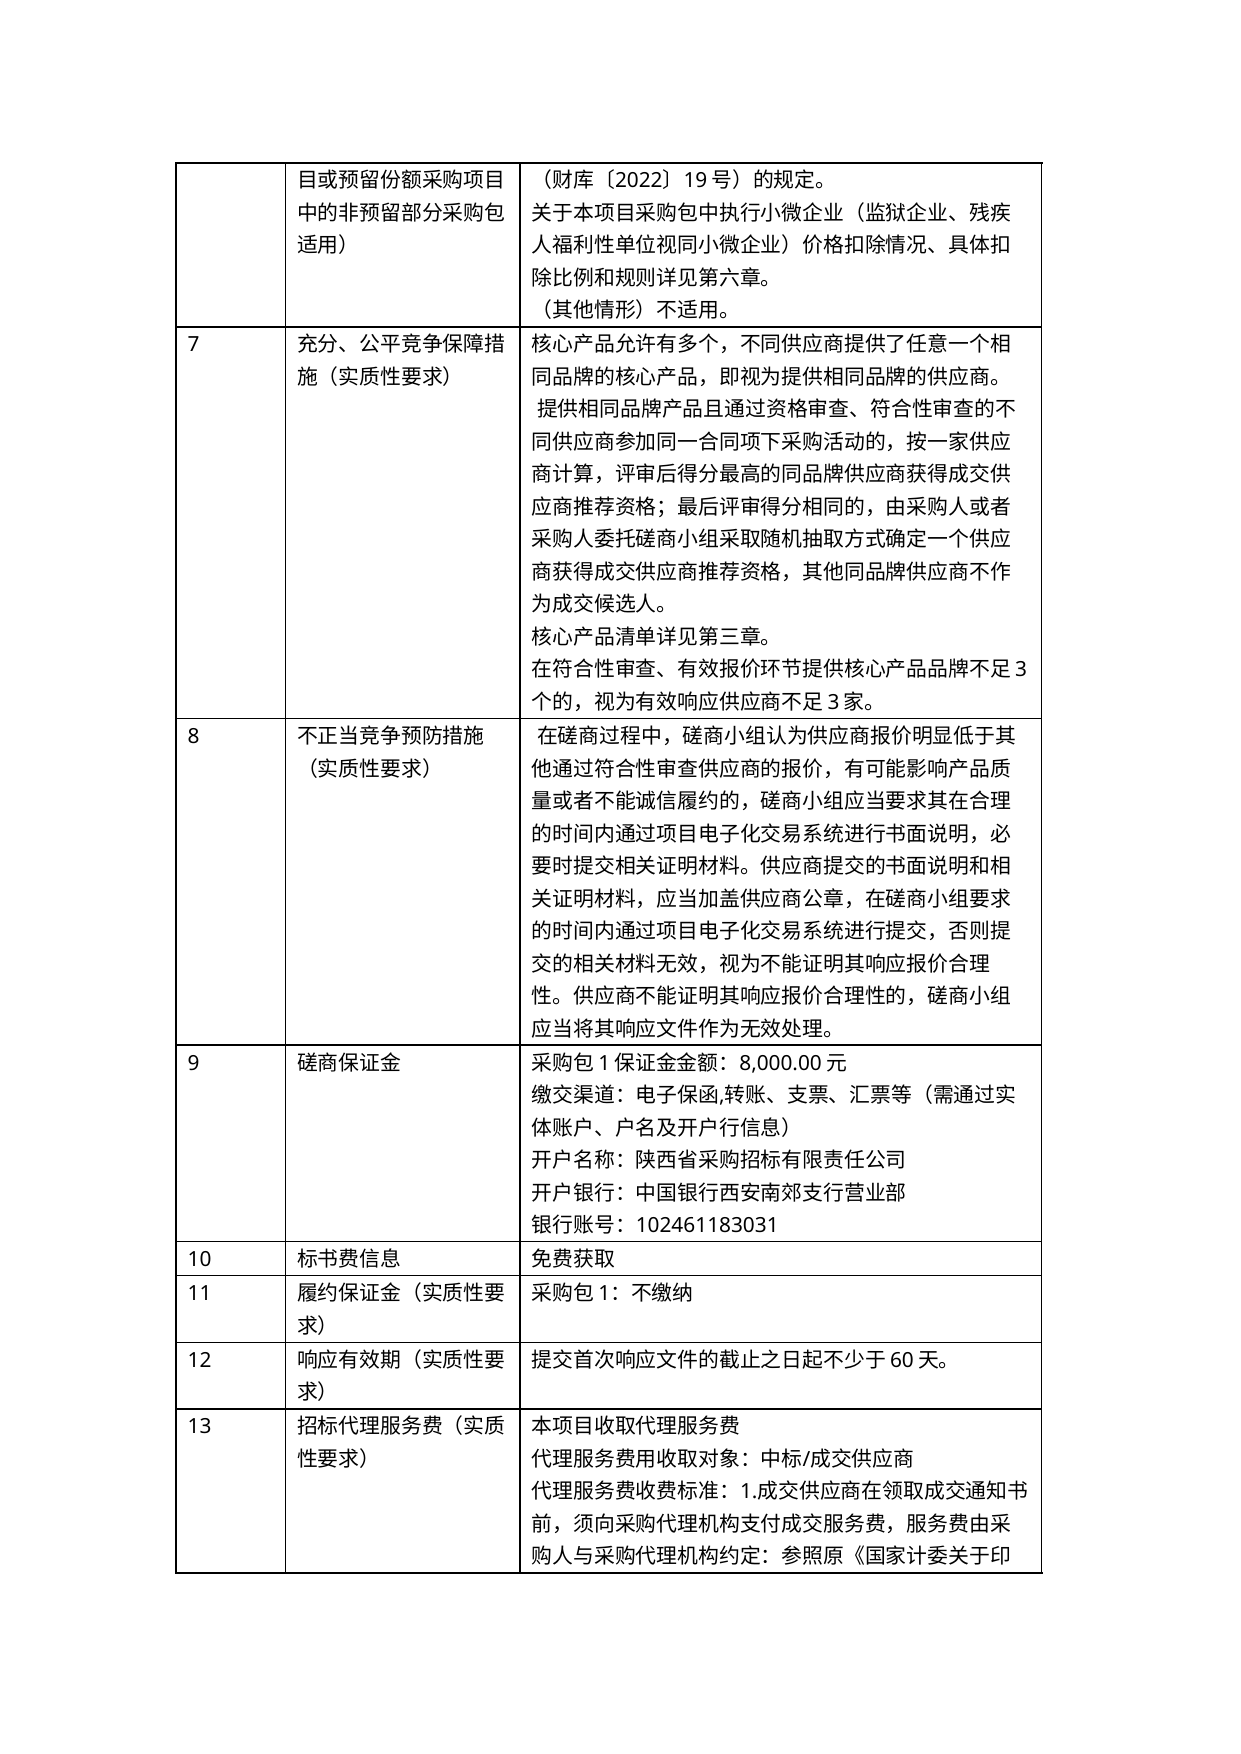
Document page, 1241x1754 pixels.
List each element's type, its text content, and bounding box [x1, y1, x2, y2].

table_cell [521, 164, 1041, 326]
table_cell 采购包1：不缴纳 [521, 1276, 1041, 1341]
table_cell 9 [177, 1046, 285, 1241]
table_cell 履约保证金（实质性要求） [286, 1276, 519, 1341]
table_cell 采购包1保证金金额：8,000.00元 缴交渠道：电子保函,转账、支票、汇票等（需通过实体账户、户名及开户行信息） 开户名称：陕西省采购招标有限责任公司 开户银行：中国银行西安南郊支行营业部 银行账号：102461183031 [521, 1046, 1041, 1241]
table_cell 提交首次响应文件的截止之日起不少于60天。 [521, 1343, 1041, 1408]
table_cell 标书费信息 [286, 1242, 519, 1275]
table_cell 核心产品允许有多个，不同供应商提供了任意一个相同品牌的核心产品，即视为提供相同品牌的供应商。 提供相同品牌产品且通过资格审查、符合性审查的不同供应商参加同一合同项下采购活动的，按一家供应商计算，评审后得分最高的同品牌供应商获得成交供应商推荐资格；最后评审得分相同的，由采购人或者采购人委托磋商小组采取随机抽取方式确定一个供应商获得成交供应商推荐资格，其他同品牌供应商不作为成交候选人。 核心产品清单详见第三章。 在符合性审查、有效报价环节提供核心产品品牌不足3个的，视为有效响应供应商不足3家。 [521, 328, 1041, 718]
table_cell 8 [177, 719, 285, 1044]
table_cell 免费获取 [521, 1242, 1041, 1275]
table_cell 11 [177, 1276, 285, 1341]
table_cell 7 [177, 328, 285, 718]
table_cell 不正当竞争预防措施（实质性要求） [286, 719, 519, 1044]
table_cell 13 [177, 1410, 285, 1572]
table_cell 响应有效期（实质性要求） [286, 1343, 519, 1408]
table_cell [521, 1410, 1041, 1572]
table_cell 磋商保证金 [286, 1046, 519, 1241]
table_cell 12 [177, 1343, 285, 1408]
table_cell 6 [177, 164, 285, 326]
table_cell 招标代理服务费（实质性要求） [286, 1410, 519, 1572]
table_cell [286, 164, 519, 326]
table_cell 在磋商过程中，磋商小组认为供应商报价明显低于其他通过符合性审查供应商的报价，有可能影响产品质量或者不能诚信履约的，磋商小组应当要求其在合理的时间内通过项目电子化交易系统进行书面说明，必要时提交相关证明材料。供应商提交的书面说明和相关证明材料，应当加盖供应商公章，在磋商小组要求的时间内通过项目电子化交易系统进行提交，否则提交的相关材料无效，视为不能证明其响应报价合理性。供应商不能证明其响应报价合理性的，磋商小组应当将其响应文件作为无效处理。 [521, 719, 1041, 1044]
table_cell 10 [177, 1242, 285, 1275]
table_cell 充分、公平竞争保障措施（实质性要求） [286, 328, 519, 718]
